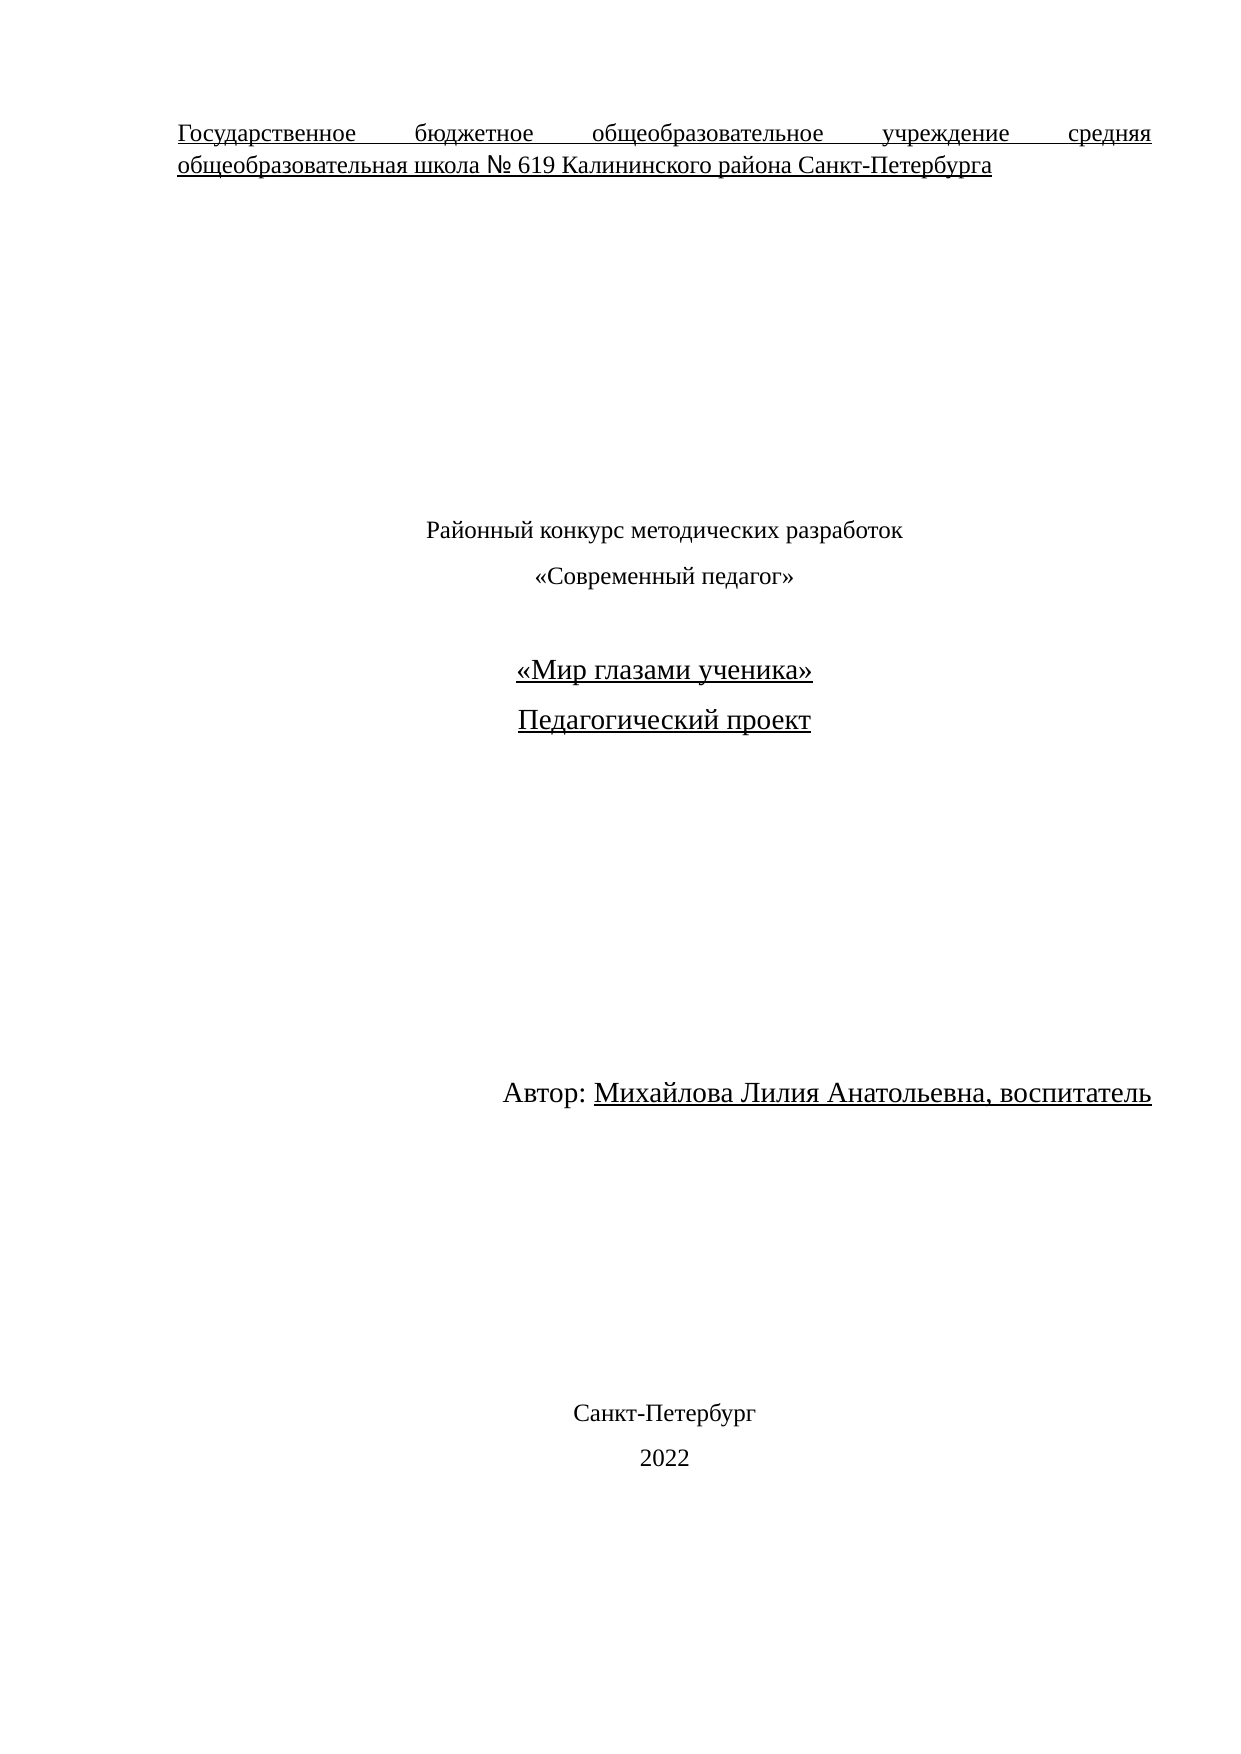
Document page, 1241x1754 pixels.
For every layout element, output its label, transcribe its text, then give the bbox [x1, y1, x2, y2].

text Государственное бюджетное общеобразовательное учреждение средняя общеобразовательная школа № 619 Калининского района Санкт-Петербурга [177, 118, 1152, 143]
text Районный конкурс методических разработок [177, 516, 1152, 544]
text Автор: Михайлова Лилия Анатольевна, воспитатель [177, 1075, 1152, 1108]
text «Современный педагог» [177, 561, 1152, 590]
text Педагогический проект [177, 702, 1152, 736]
text 2022 [177, 1443, 1152, 1472]
text Государственное бюджетное общеобразовательное учреждение средняя общеобразовательная школа № 619 Калининского района Санкт-Петербурга [177, 144, 1152, 181]
text «Мир глазами ученика» [177, 652, 1152, 685]
text Санкт-Петербург [177, 1398, 1152, 1426]
